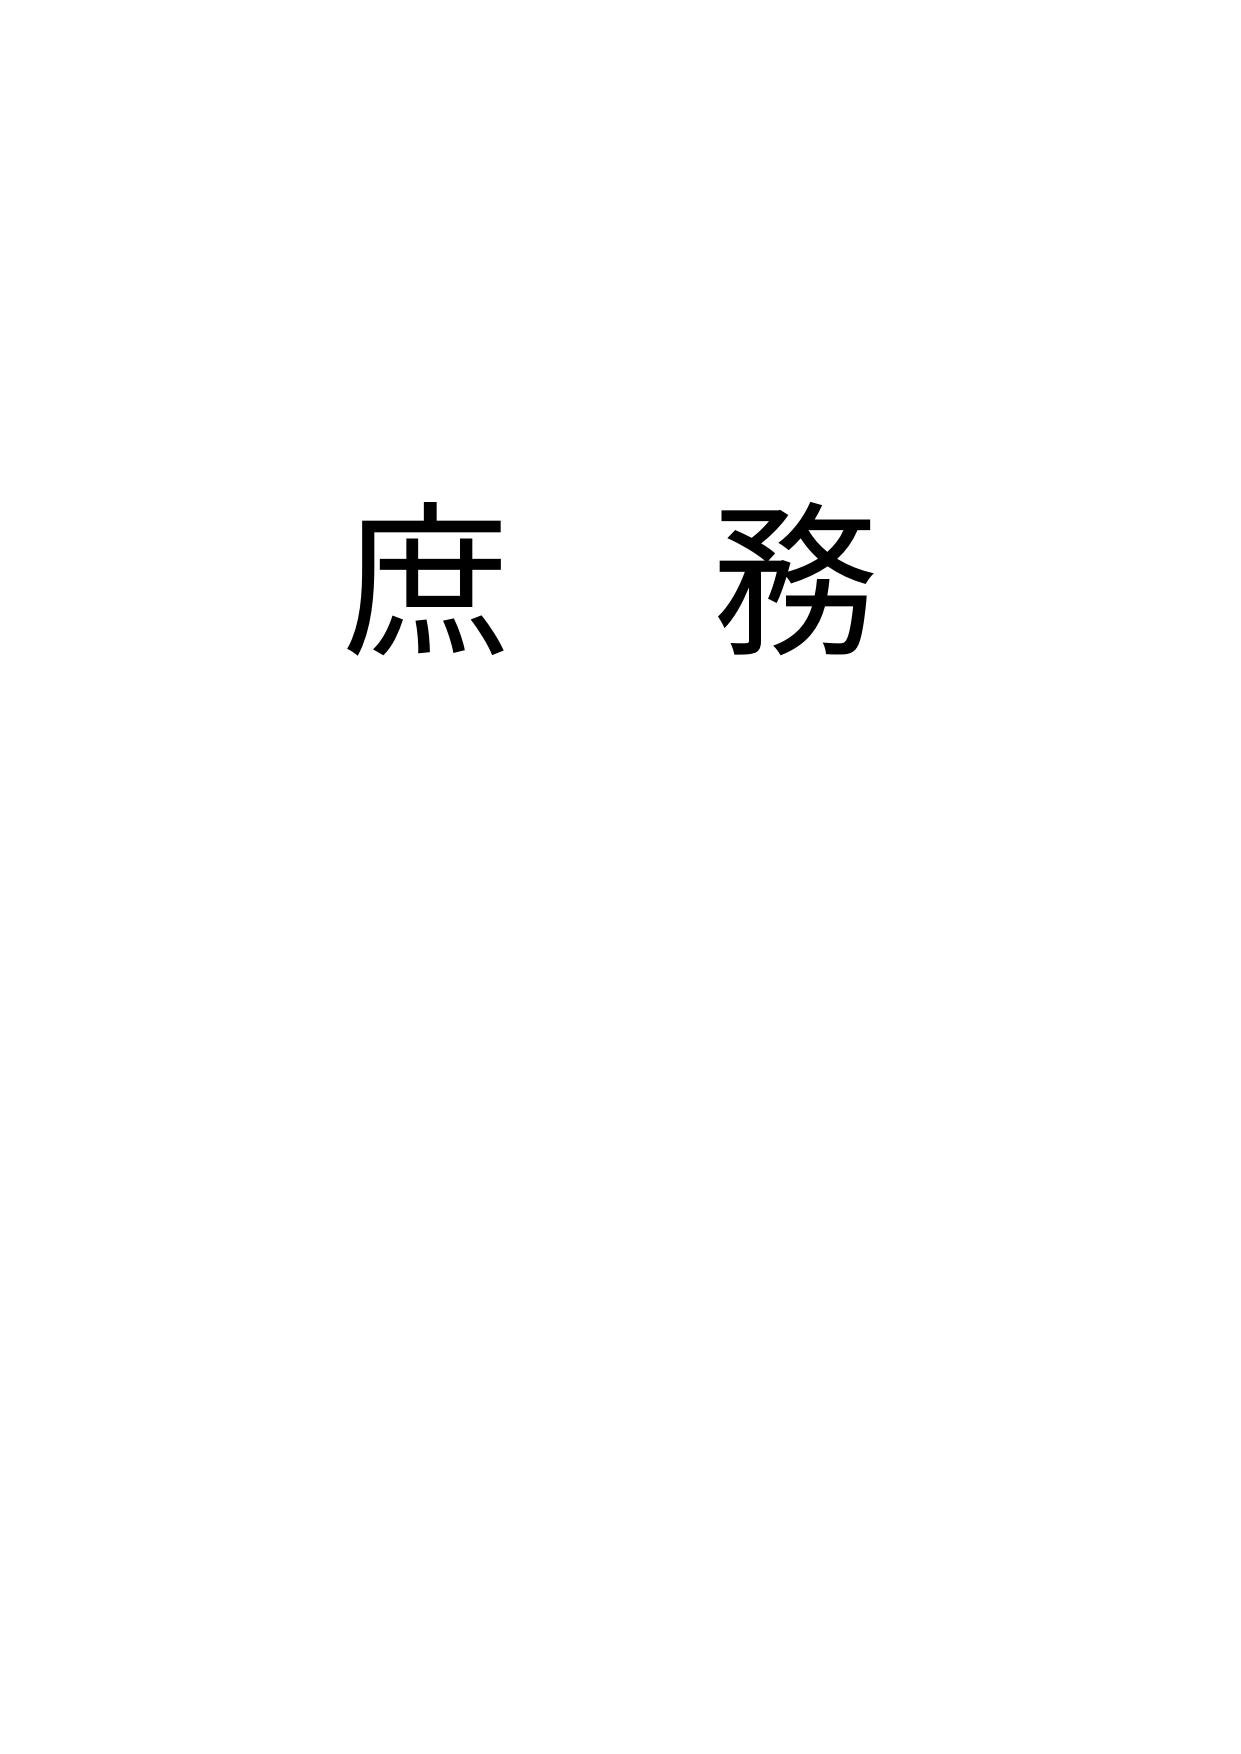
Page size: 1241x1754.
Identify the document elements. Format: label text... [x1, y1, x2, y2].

text 庶 務 [131, 447, 1109, 693]
